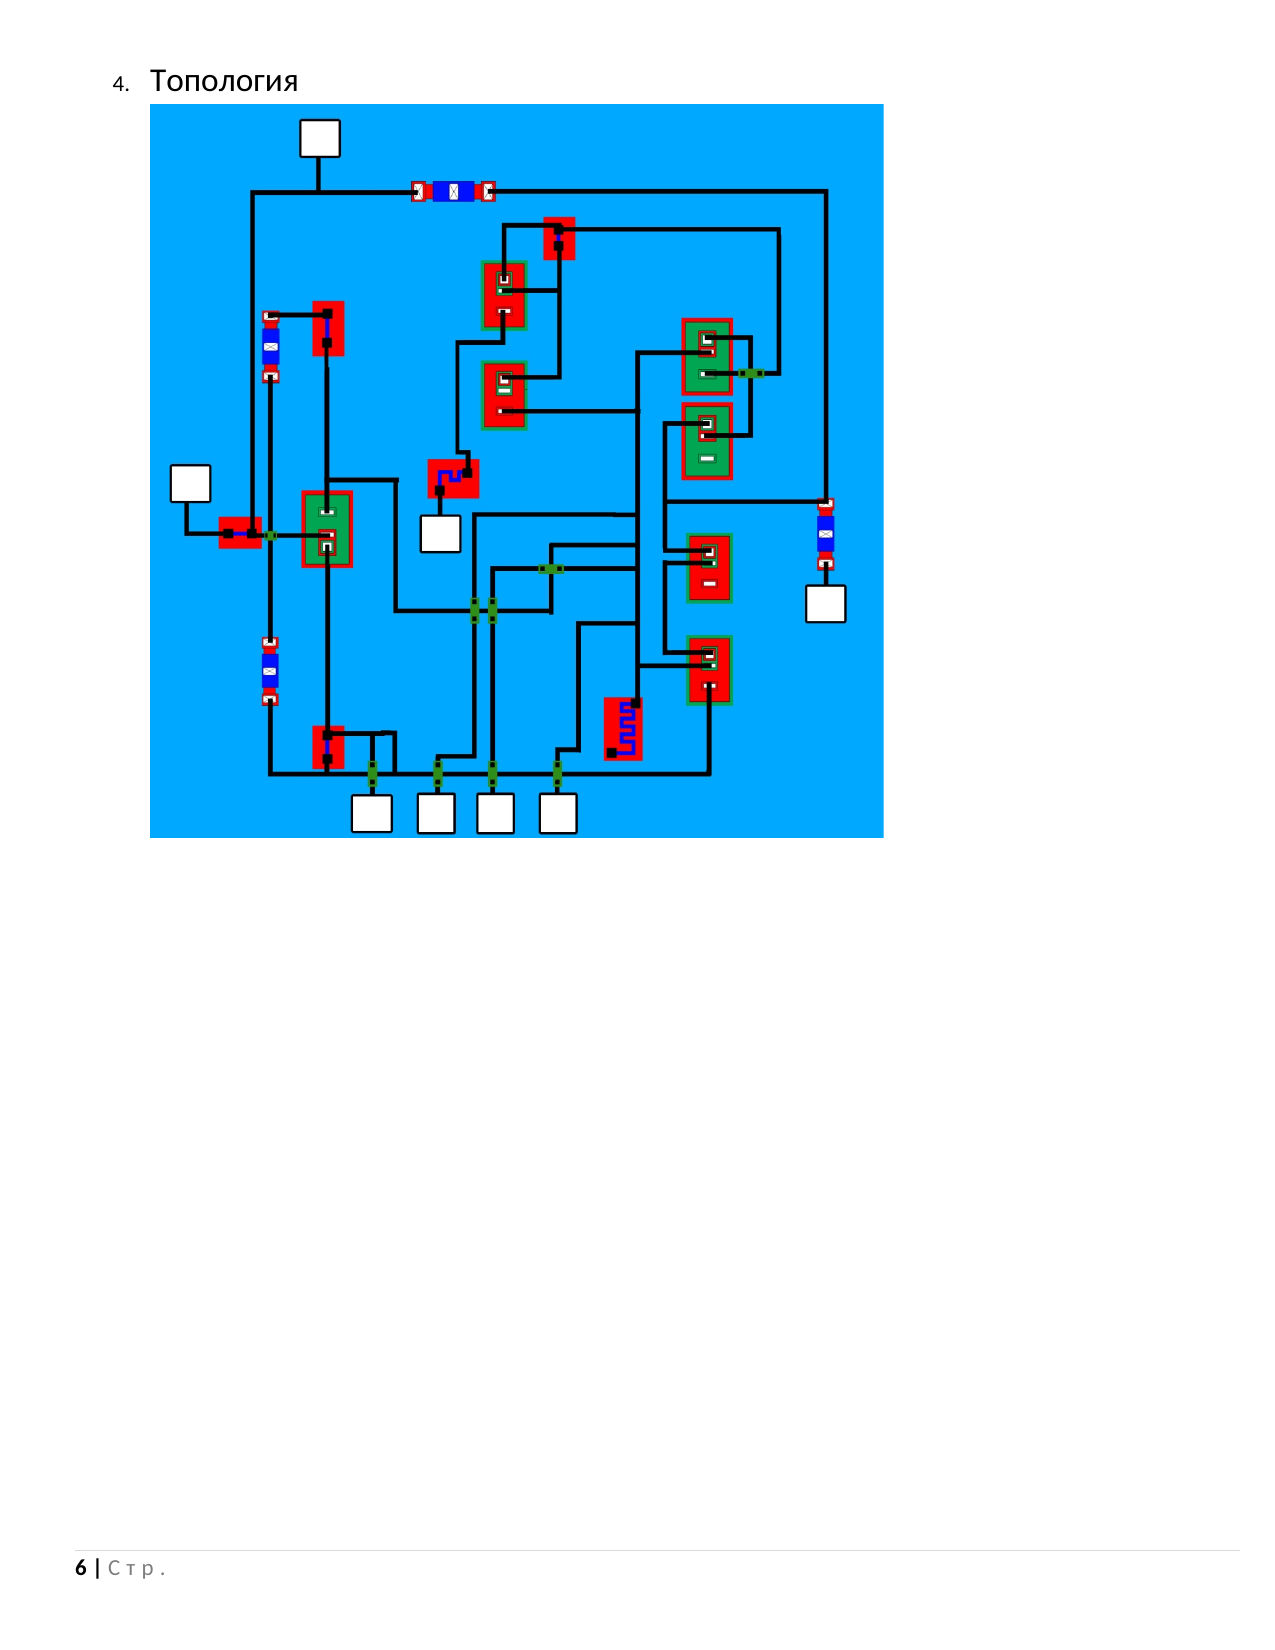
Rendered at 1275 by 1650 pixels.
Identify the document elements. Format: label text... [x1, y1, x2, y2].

picture [170, 119, 847, 834]
